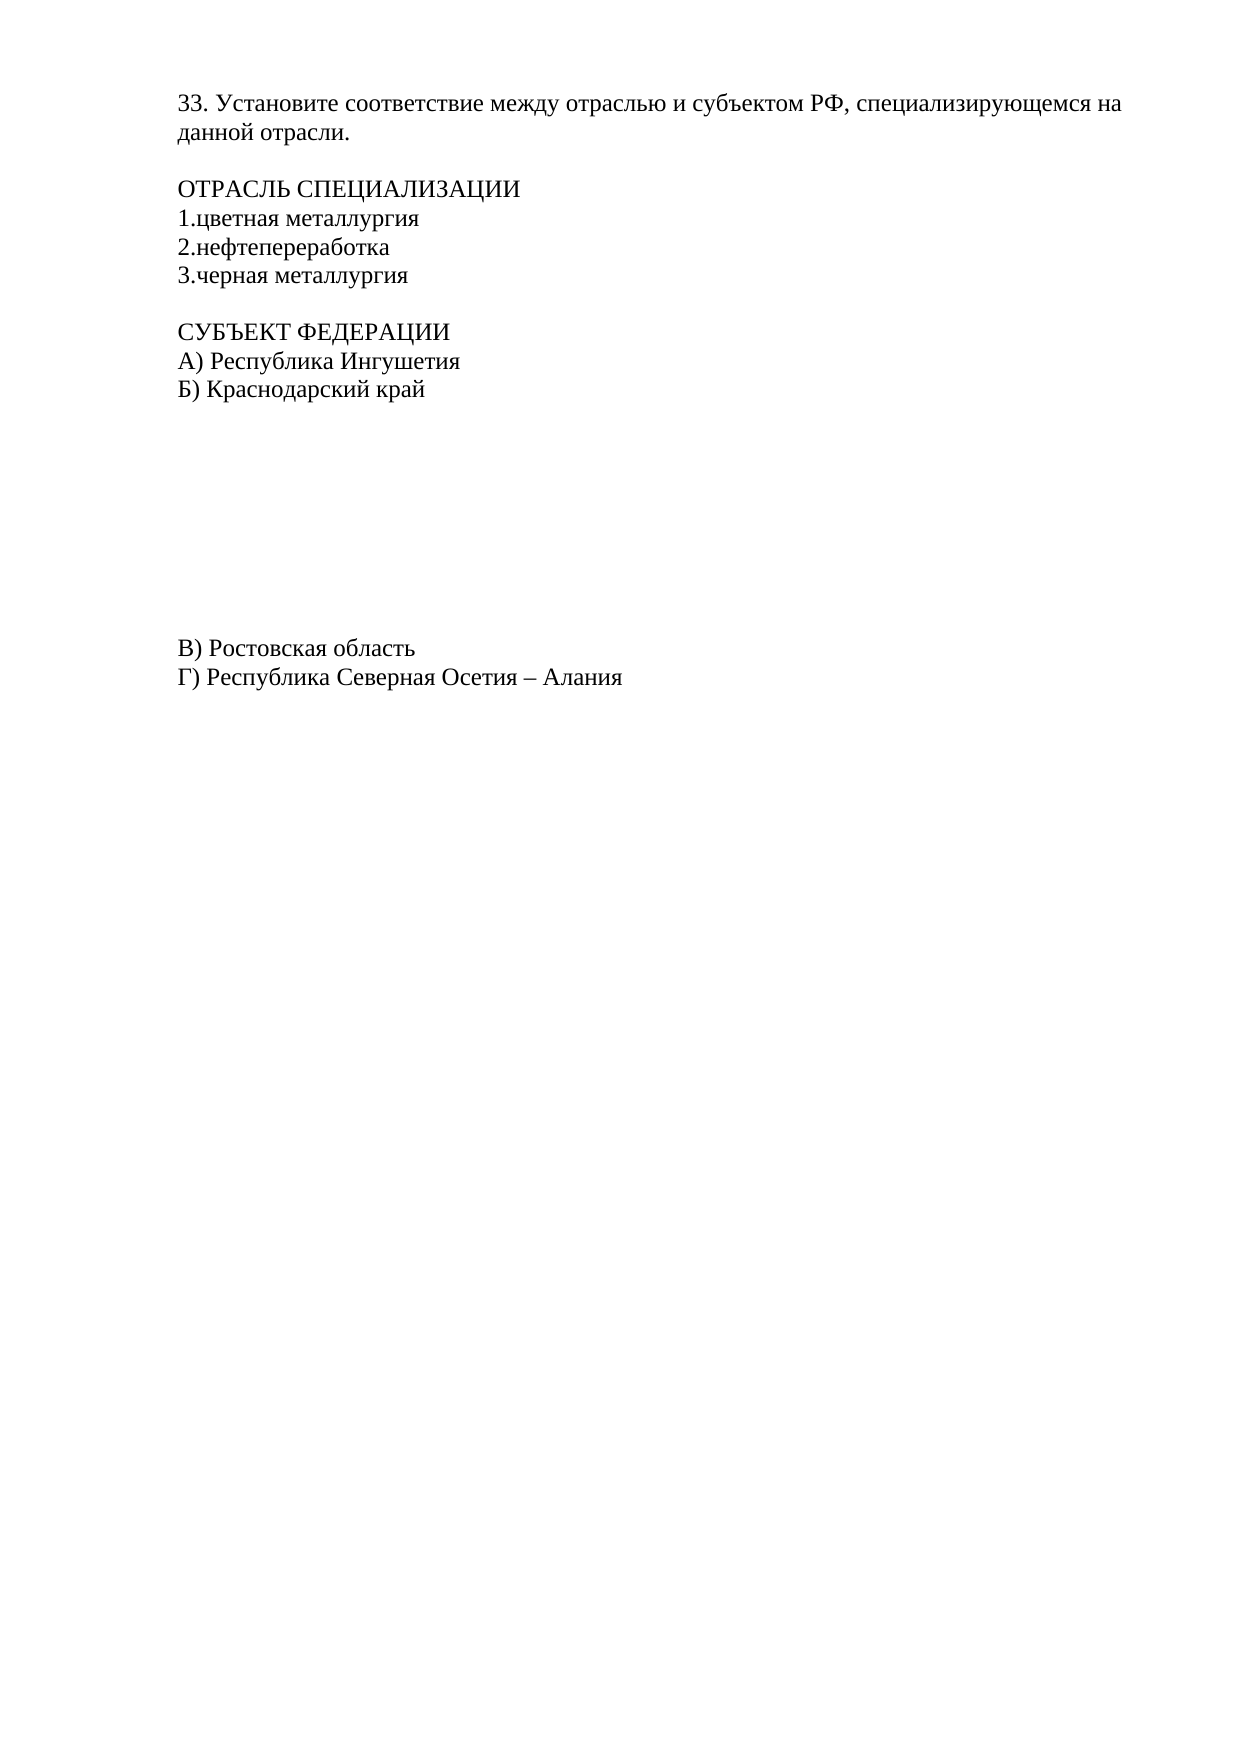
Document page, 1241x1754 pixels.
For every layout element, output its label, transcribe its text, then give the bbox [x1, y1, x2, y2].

text ОТРАСЛЬ СПЕЦИАЛИЗАЦИИ [177, 174, 664, 203]
text 3.черная металлургия [177, 260, 664, 289]
text 33. Установите соответствие между отраслью и субъектом РФ, специализирующемся на данной отрасли. [177, 88, 1152, 145]
text 1.цветная металлургия [177, 203, 664, 232]
text 2.нефтепереработка [177, 232, 664, 260]
text Б) Краснодарский край [177, 374, 664, 403]
text В) Ростовская область [177, 633, 664, 662]
text А) Республика Ингушетия [177, 346, 664, 374]
text СУБЪЕКТ ФЕДЕРАЦИИ [177, 317, 664, 346]
text Г) Республика Северная Осетия – Алания [177, 662, 664, 691]
